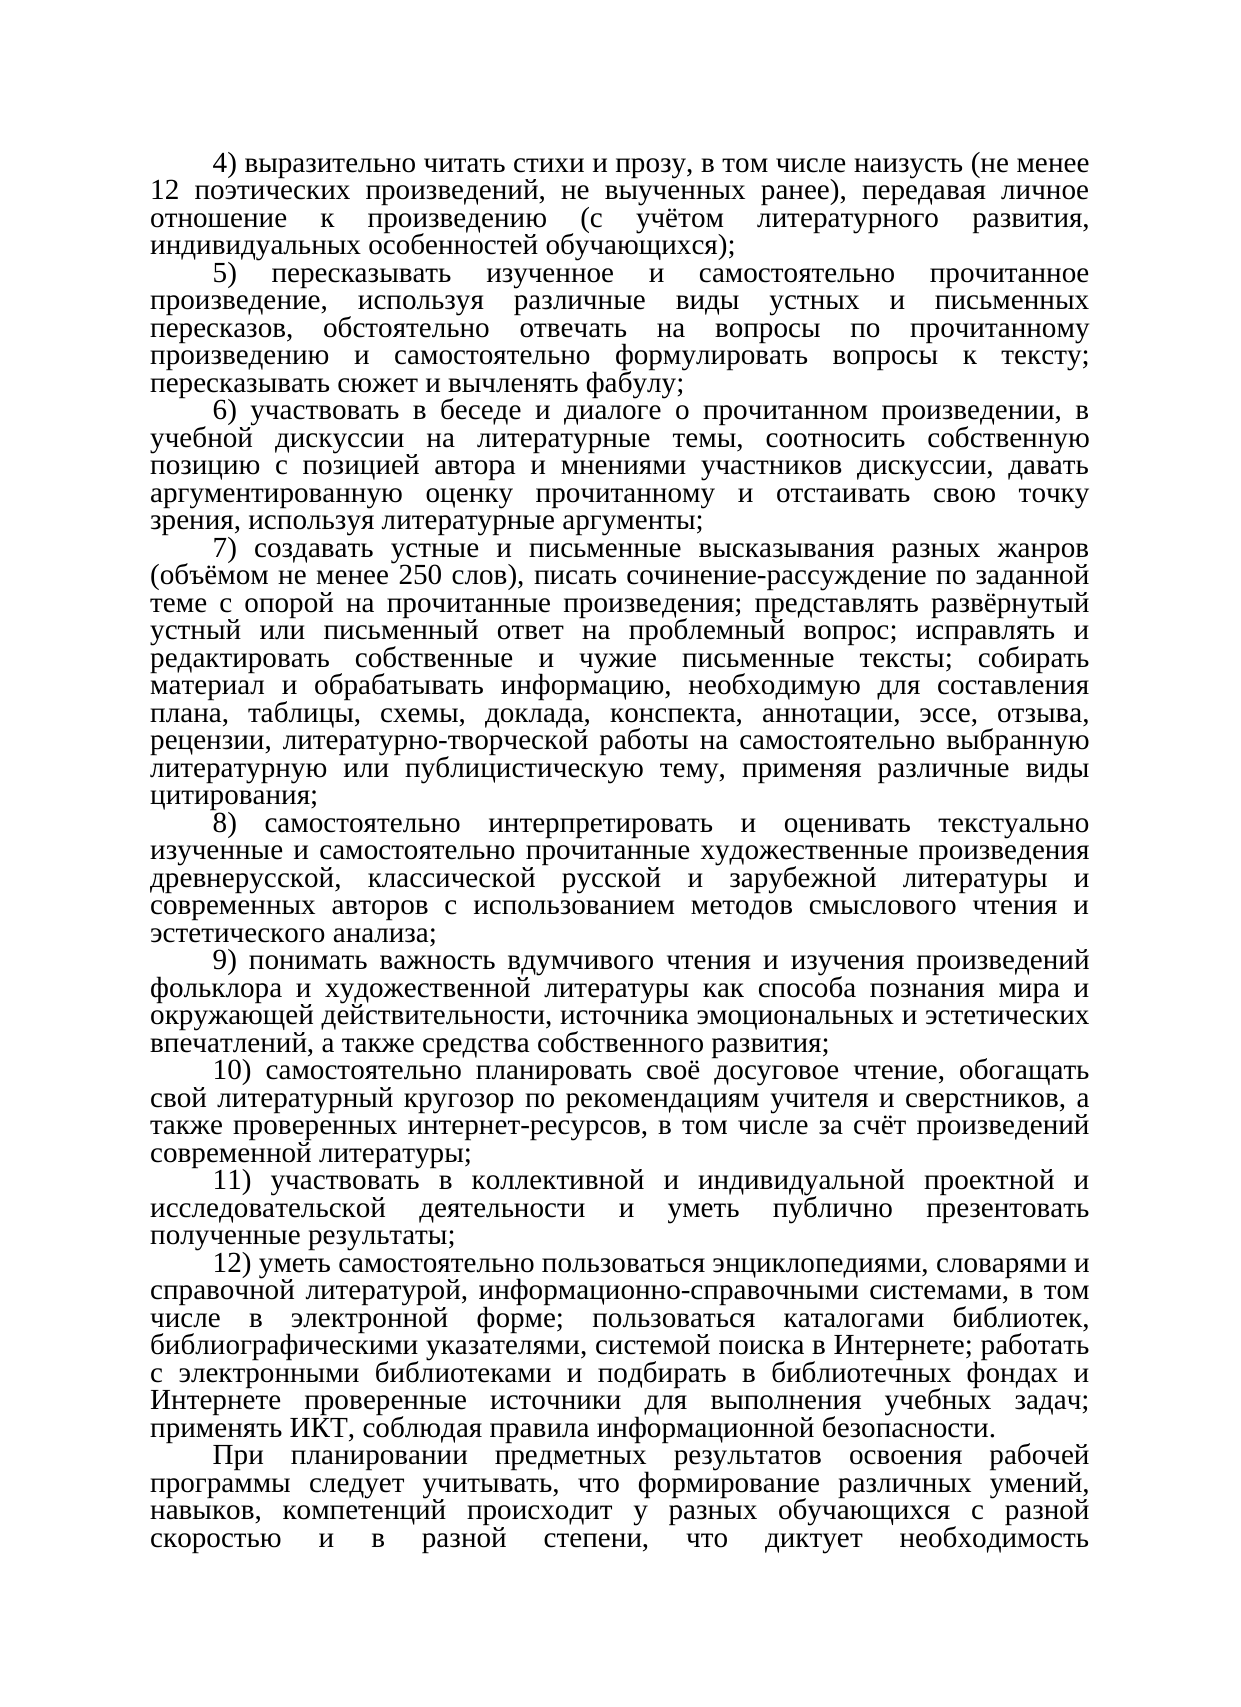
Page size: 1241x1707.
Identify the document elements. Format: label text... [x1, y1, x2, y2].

text 5) пересказывать изученное и самостоятельно прочитанное произведение, используя различные виды устных и письменных пересказов, обстоятельно отвечать на вопросы по прочитанному произведению и самостоятельно формулировать вопросы к тексту; пересказывать сюжет и вычленять фабулу; [150, 260, 1090, 397]
text 12) уметь самостоятельно пользоваться энциклопедиями, словарями и справочной литературой, информационно-справочными системами, в том числе в электронной форме; пользоваться каталогами библиотек, библиографическими указателями, системой поиска в Интернете; работать с электронными библиотеками и подбирать в библиотечных фондах и Интернете проверенные источники для выполнения учебных задач; применять ИКТ, соблюдая правила информационной безопасности. [150, 1250, 1090, 1442]
text 6) участвовать в беседе и диалоге о прочитанном произведении, в учебной дискуссии на литературные темы, соотносить собственную позицию с позицией автора и мнениями участников дискуссии, давать аргументированную оценку прочитанному и отстаивать свою точку зрения, используя литературные аргументы; [150, 397, 1090, 535]
text 4) выразительно читать стихи и прозу, в том числе наизусть (не менее 12 поэтических произведений, не выученных ранее), передавая личное отношение к произведению (с учётом литературного развития, индивидуальных особенностей обучающихся); [150, 150, 1090, 260]
text 10) самостоятельно планировать своё досуговое чтение, обогащать свой литературный кругозор по рекомендациям учителя и сверстников, а также проверенных интернет-ресурсов, в том числе за счёт произведений современной литературы; [150, 1057, 1090, 1167]
text 8) самостоятельно интерпретировать и оценивать текстуально изученные и самостоятельно прочитанные художественные произведения древнерусской, классической русской и зарубежной литературы и современных авторов с использованием методов смыслового чтения и эстетического анализа; [150, 810, 1090, 947]
text 9) понимать важность вдумчивого чтения и изучения произведений фольклора и художественной литературы как способа познания мира и окружающей действительности, источника эмоциональных и эстетических впечатлений, а также средства собственного развития; [150, 947, 1090, 1057]
text 7) создавать устные и письменные высказывания разных жанров (объёмом не менее 250 слов), писать сочинение-рассуждение по заданной теме с опорой на прочитанные произведения; представлять развёрнутый устный или письменный ответ на проблемный вопрос; исправлять и редактировать собственные и чужие письменные тексты; собирать материал и обрабатывать информацию, необходимую для составления плана, таблицы, схемы, доклада, конспекта, аннотации, эссе, отзыва, рецензии, литературно-творческой работы на самостоятельно выбранную литературную или публицистическую тему, применяя различные виды цитирования; [150, 535, 1090, 810]
text 11) участвовать в коллективной и индивидуальной проектной и исследовательской деятельности и уметь публично презентовать полученные результаты; [150, 1167, 1090, 1250]
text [150, 1442, 1090, 1552]
